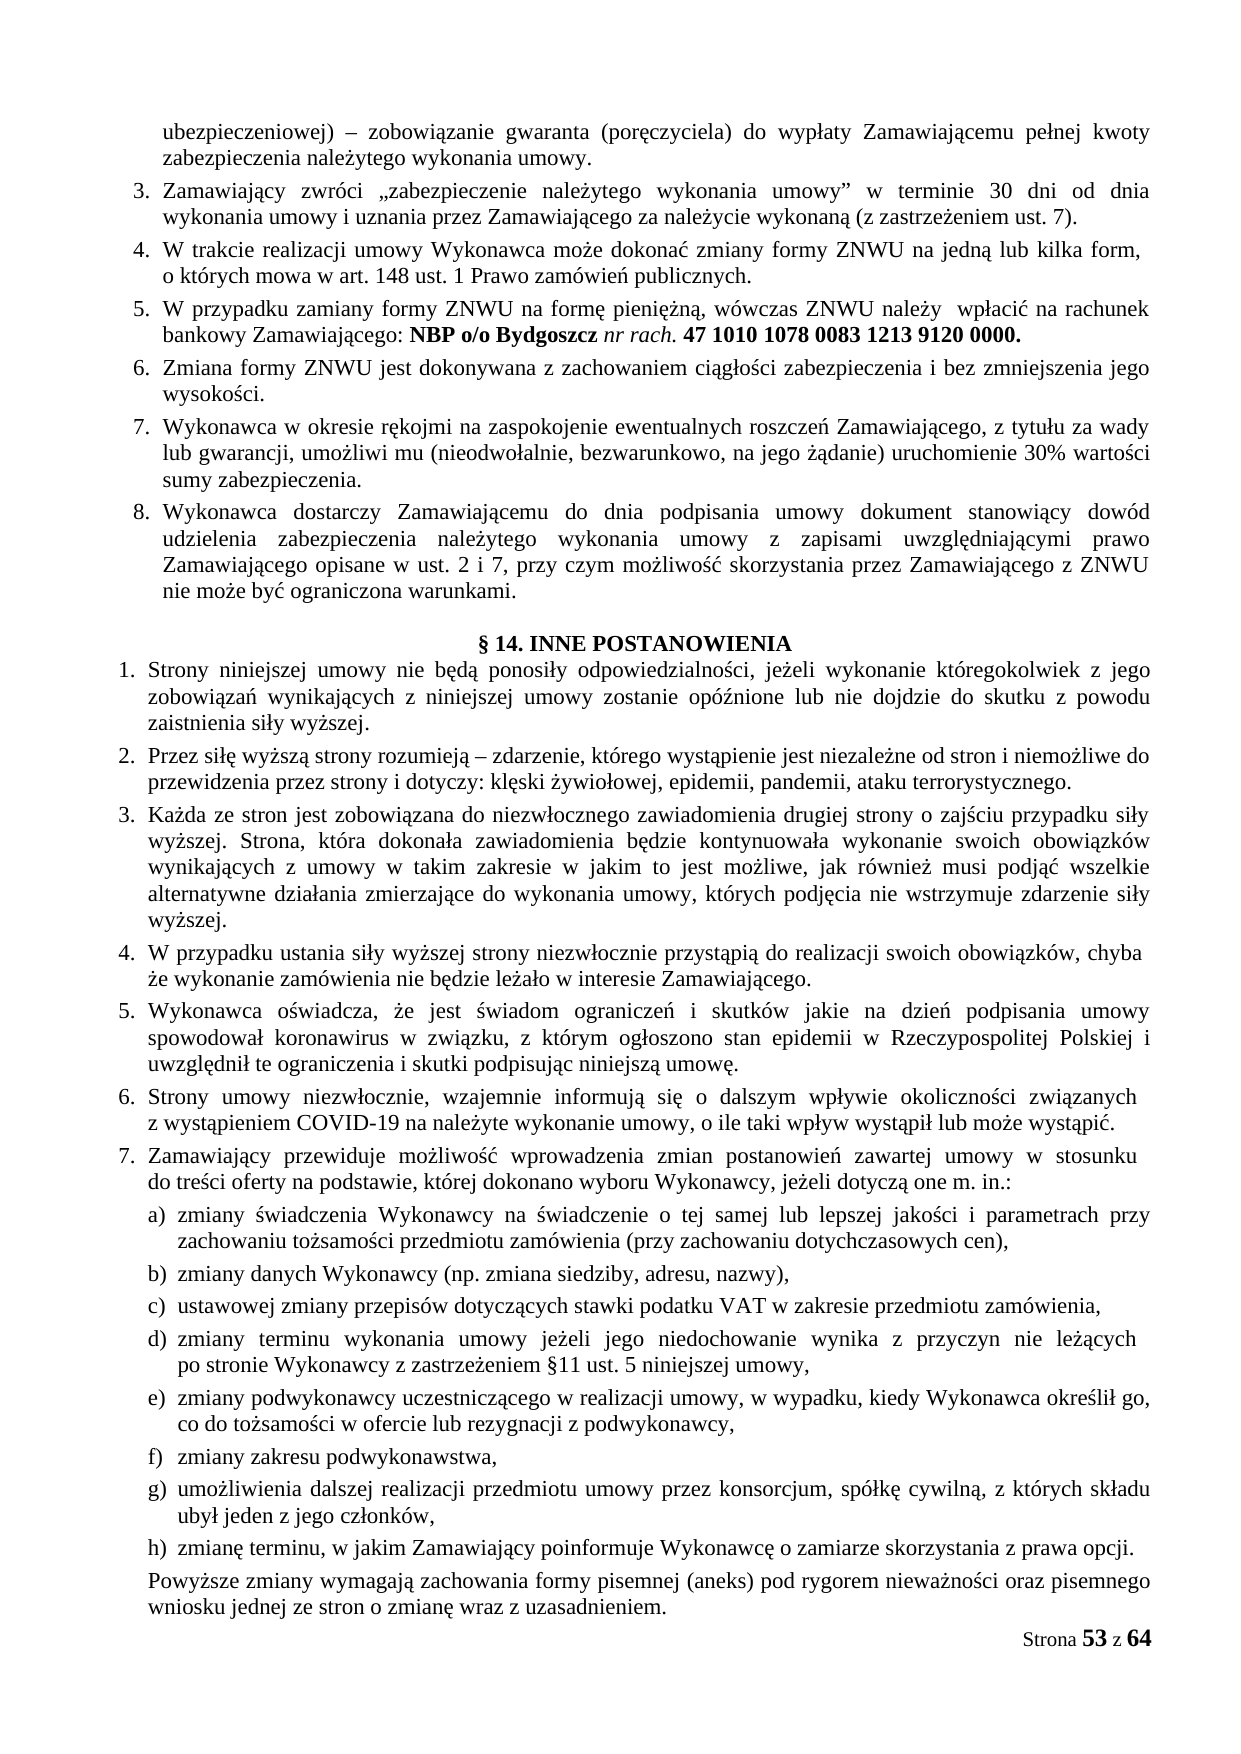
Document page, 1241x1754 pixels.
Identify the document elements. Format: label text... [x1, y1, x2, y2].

list Wykonawca oświadcza, że jest świadom ograniczeń i skutków jakie na dzień podpisania umowy spowodował koronawirus w związku, z którym ogłoszono stan epidemii w Rzeczypospolitej Polskiej i uwzględnił te ograniczenia i skutki podpisując niniejszą umowę. [118, 998, 1152, 1077]
list zmiany podwykonawcy uczestniczącego w realizacji umowy, w wypadku, kiedy Wykonawca określił go, co do tożsamości w ofercie lub rezygnacji z podwykonawcy, [148, 1384, 1152, 1437]
list Zamawiający zwróci „zabezpieczenie należytego wykonania umowy” w terminie 30 dni od dnia wykonania umowy i uznania przez Zamawiającego za należycie wykonaną (z zastrzeżeniem ust. 7). [133, 177, 1152, 230]
list W przypadku zamiany formy ZNWU na formę pieniężną, wówczas ZNWU należy wpłacić na rachunek bankowy Zamawiającego: NBP o/o Bydgoszcz nr rach. 47 1010 1078 0083 1213 9120 0000. [133, 295, 1152, 348]
text Powyższe zmiany wymagają zachowania formy pisemnej (aneks) pod rygorem nieważności oraz pisemnego wniosku jednej ze stron o zmianę wraz z uzasadnieniem. [148, 1567, 1152, 1620]
list Każda ze stron jest zobowiązana do niezwłocznego zawiadomienia drugiej strony o zajściu przypadku siły wyższej. Strona, która dokonała zawiadomienia będzie kontynuowała wykonanie swoich obowiązków wynikających z umowy w takim zakresie w jakim to jest możliwe, jak również musi podjąć wszelkie alternatywne działania zmierzające do wykonania umowy, których podjęcia nie wstrzymuje zdarzenie siły wyższej. [118, 801, 1152, 932]
list W trakcie realizacji umowy Wykonawca może dokonać zmiany formy ZNWU na jedną lub kilka form, o których mowa w art. 148 ust. 1 Prawo zamówień publicznych. [133, 236, 1152, 289]
list Strony niniejszej umowy nie będą ponosiły odpowiedzialności, jeżeli wykonanie któregokolwiek z jego zobowiązań wynikających z niniejszej umowy zostanie opóźnione lub nie dojdzie do skutku z powodu zaistnienia siły wyższej. [118, 656, 1152, 735]
list Strony umowy niezwłocznie, wzajemnie informują się o dalszym wpływie okoliczności związanych z wystąpieniem COVID-19 na należyte wykonanie umowy, o ile taki wpływ wystąpił lub może wystąpić. [118, 1083, 1152, 1136]
list zmiany terminu wykonania umowy jeżeli jego niedochowanie wynika z przyczyn nie leżących po stronie Wykonawcy z zastrzeżeniem §11 ust. 5 niniejszej umowy, [148, 1325, 1152, 1378]
list zmiany świadczenia Wykonawcy na świadczenie o tej samej lub lepszej jakości i parametrach przy zachowaniu tożsamości przedmiotu zamówienia (przy zachowaniu dotychczasowych cen), [148, 1201, 1152, 1253]
list umożliwienia dalszej realizacji przedmiotu umowy przez konsorcjum, spółkę cywilną, z których składu ubył jeden z jego członków, [148, 1476, 1152, 1528]
list ustawowej zmiany przepisów dotyczących stawki podatku VAT w zakresie przedmiotu zamówienia, [148, 1292, 1152, 1319]
list Przez siłę wyższą strony rozumieją – zdarzenie, którego wystąpienie jest niezależne od stron i niemożliwe do przewidzenia przez strony i dotyczy: klęski żywiołowej, epidemii, pandemii, ataku terrorystycznego. [118, 742, 1152, 794]
list zmiany danych Wykonawcy (np. zmiana siedziby, adresu, nazwy), [148, 1260, 1152, 1286]
list Zmiana formy ZNWU jest dokonywana z zachowaniem ciągłości zabezpieczenia i bez zmniejszenia jego wysokości. [133, 354, 1152, 407]
list Wykonawca dostarczy Zamawiającemu do dnia podpisania umowy dokument stanowiący dowód udzielenia zabezpieczenia należytego wykonania umowy z zapisami uwzględniającymi prawo Zamawiającego opisane w ust. 2 i 7, przy czym możliwość skorzystania przez Zamawiającego z ZNWU nie może być ograniczona warunkami. [133, 498, 1152, 604]
text § 14. INNE POSTANOWIENIA [118, 630, 1152, 656]
list W przypadku ustania siły wyższej strony niezwłocznie przystąpią do realizacji swoich obowiązków, chyba że wykonanie zamówienia nie będzie leżało w interesie Zamawiającego. [118, 939, 1152, 991]
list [133, 118, 1152, 171]
list Zamawiający przewiduje możliwość wprowadzenia zmian postanowień zawartej umowy w stosunku do treści oferty na podstawie, której dokonano wyboru Wykonawcy, jeżeli dotyczą one m. in.: [118, 1142, 1152, 1194]
list zmianę terminu, w jakim Zamawiający poinformuje Wykonawcę o zamiarze skorzystania z prawa opcji. [148, 1534, 1152, 1561]
list Wykonawca w okresie rękojmi na zaspokojenie ewentualnych roszczeń Zamawiającego, z tytułu za wady lub gwarancji, umożliwi mu (nieodwołalnie, bezwarunkowo, na jego żądanie) uruchomienie 30% wartości sumy zabezpieczenia. [133, 413, 1152, 492]
list zmiany zakresu podwykonawstwa, [148, 1443, 1152, 1469]
